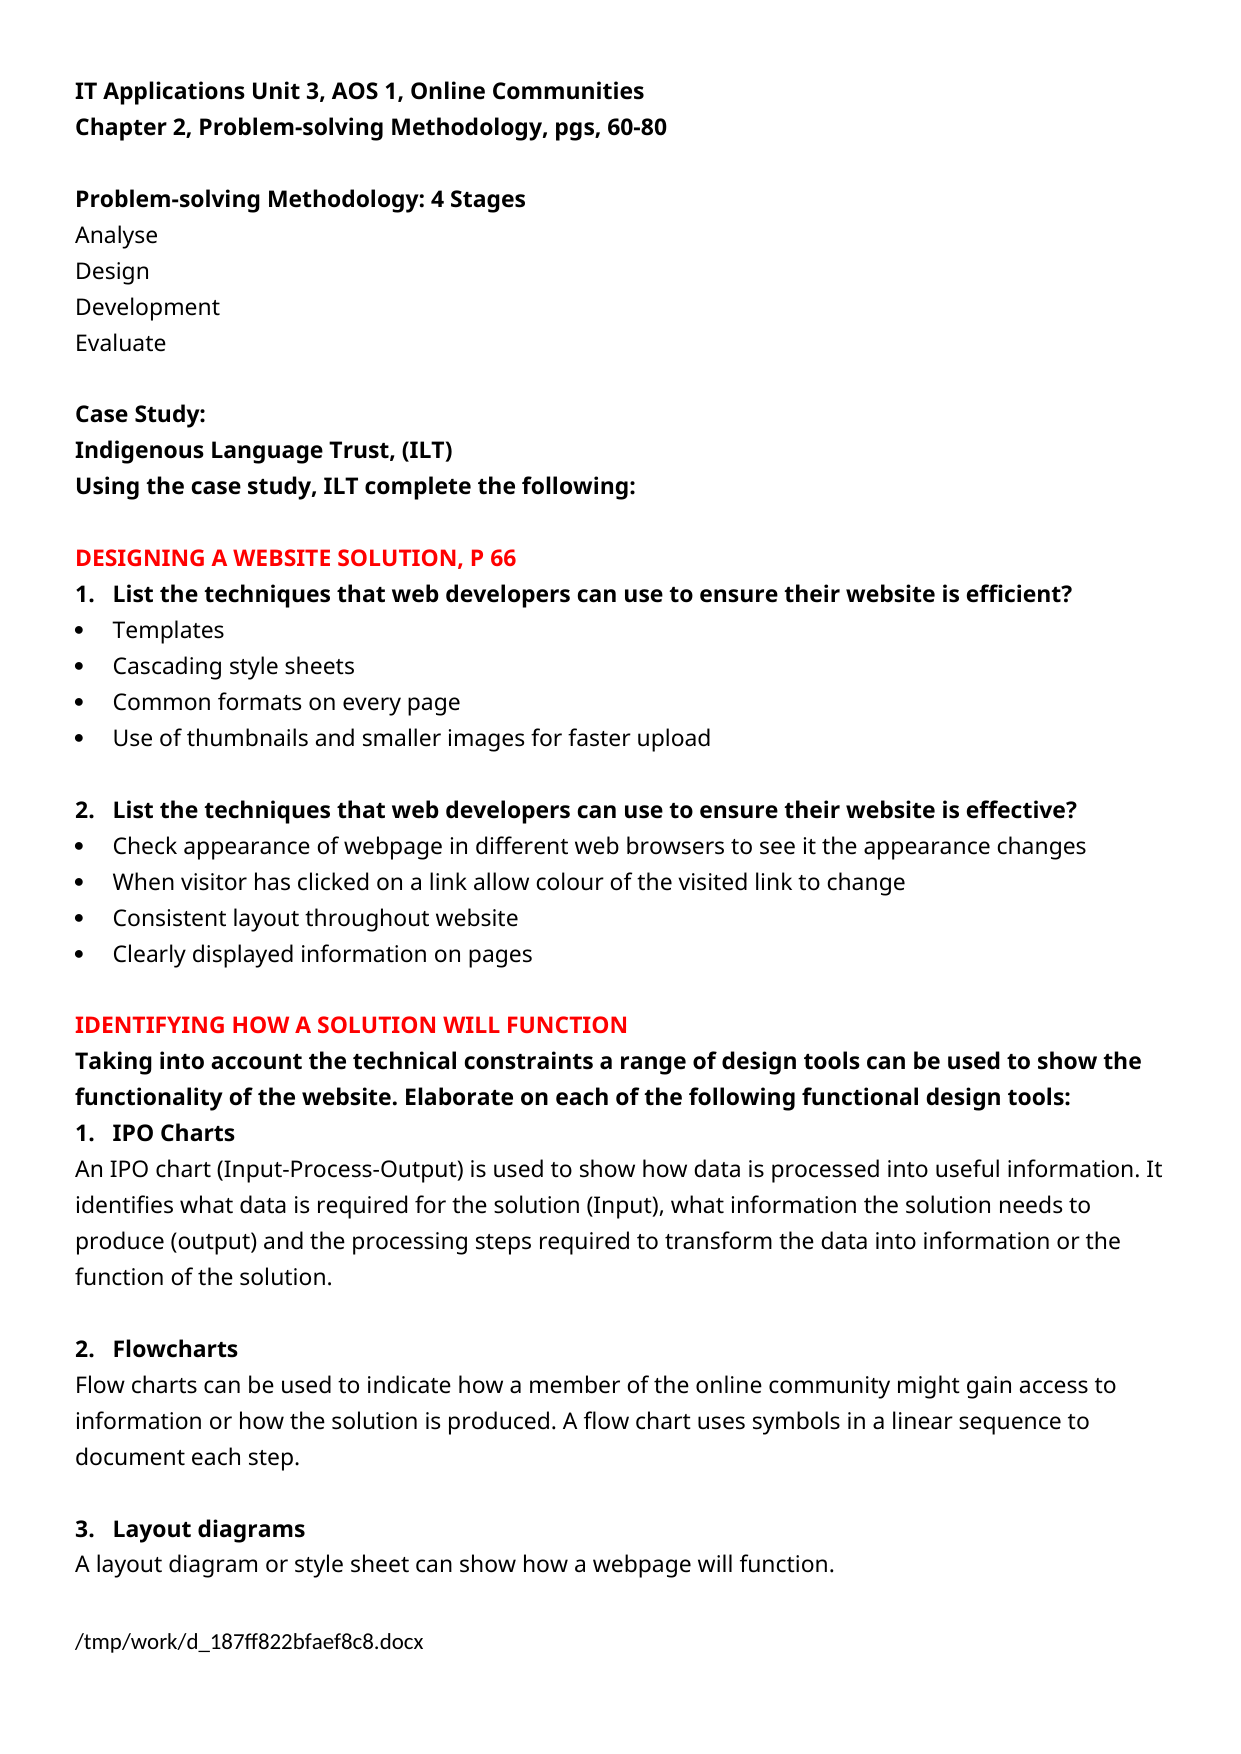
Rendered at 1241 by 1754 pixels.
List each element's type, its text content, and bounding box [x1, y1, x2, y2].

list Common formats on every page [75, 686, 1165, 717]
list DESIGNING A WEBSITE SOLUTION, P 66 [75, 542, 1165, 573]
list List the techniques that web developers can use to ensure their website is effective? [75, 794, 1165, 825]
list Consistent layout throughout website [75, 902, 1165, 933]
list Analyse [75, 219, 1165, 250]
list A layout diagram or style sheet can show how a webpage will function. [75, 1548, 1165, 1580]
list Check appearance of webpage in different web browsers to see it the appearance changes [75, 830, 1165, 861]
list When visitor has clicked on a link allow colour of the visited link to change [75, 866, 1165, 897]
list Chapter 2, Problem-solving Methodology, pgs, 60-80 [75, 111, 1165, 142]
list Flow charts can be used to indicate how a member of the online community might gain access to information or how the solution is produced. A flow chart uses symbols in a linear sequence to document each step. [75, 1369, 1165, 1472]
list Case Study: [75, 398, 1165, 430]
list List the techniques that web developers can use to ensure their website is efficient? [75, 578, 1165, 609]
list Templates [75, 614, 1165, 645]
list An IPO chart (Input-Process-Output) is used to show how data is processed into useful information. It identifies what data is required for the solution (Input), what information the solution needs to produce (output) and the processing steps required to transform the data into information or the function of the solution. [75, 1153, 1165, 1292]
list Taking into account the technical constraints a range of design tools can be used to show the functionality of the website. Elaborate on each of the following functional design tools: [75, 1045, 1165, 1112]
list Flowcharts [75, 1333, 1165, 1364]
list IDENTIFYING HOW A SOLUTION WILL FUNCTION [75, 1009, 1165, 1041]
list Clearly displayed information on pages [75, 937, 1165, 969]
list IPO Charts [75, 1117, 1165, 1148]
text IT Applications Unit 3, AOS 1, Online Communities [75, 75, 1165, 106]
list Design [75, 255, 1165, 286]
list Layout diagrams [75, 1512, 1165, 1544]
list Indigenous Language Trust, (ILT) [75, 434, 1165, 466]
list Development [75, 291, 1165, 322]
list Use of thumbnails and smaller images for faster upload [75, 722, 1165, 753]
list Problem-solving Methodology: 4 Stages [75, 183, 1165, 214]
list Cascading style sheets [75, 650, 1165, 681]
list Using the case study, ILT complete the following: [75, 470, 1165, 502]
list Evaluate [75, 327, 1165, 358]
